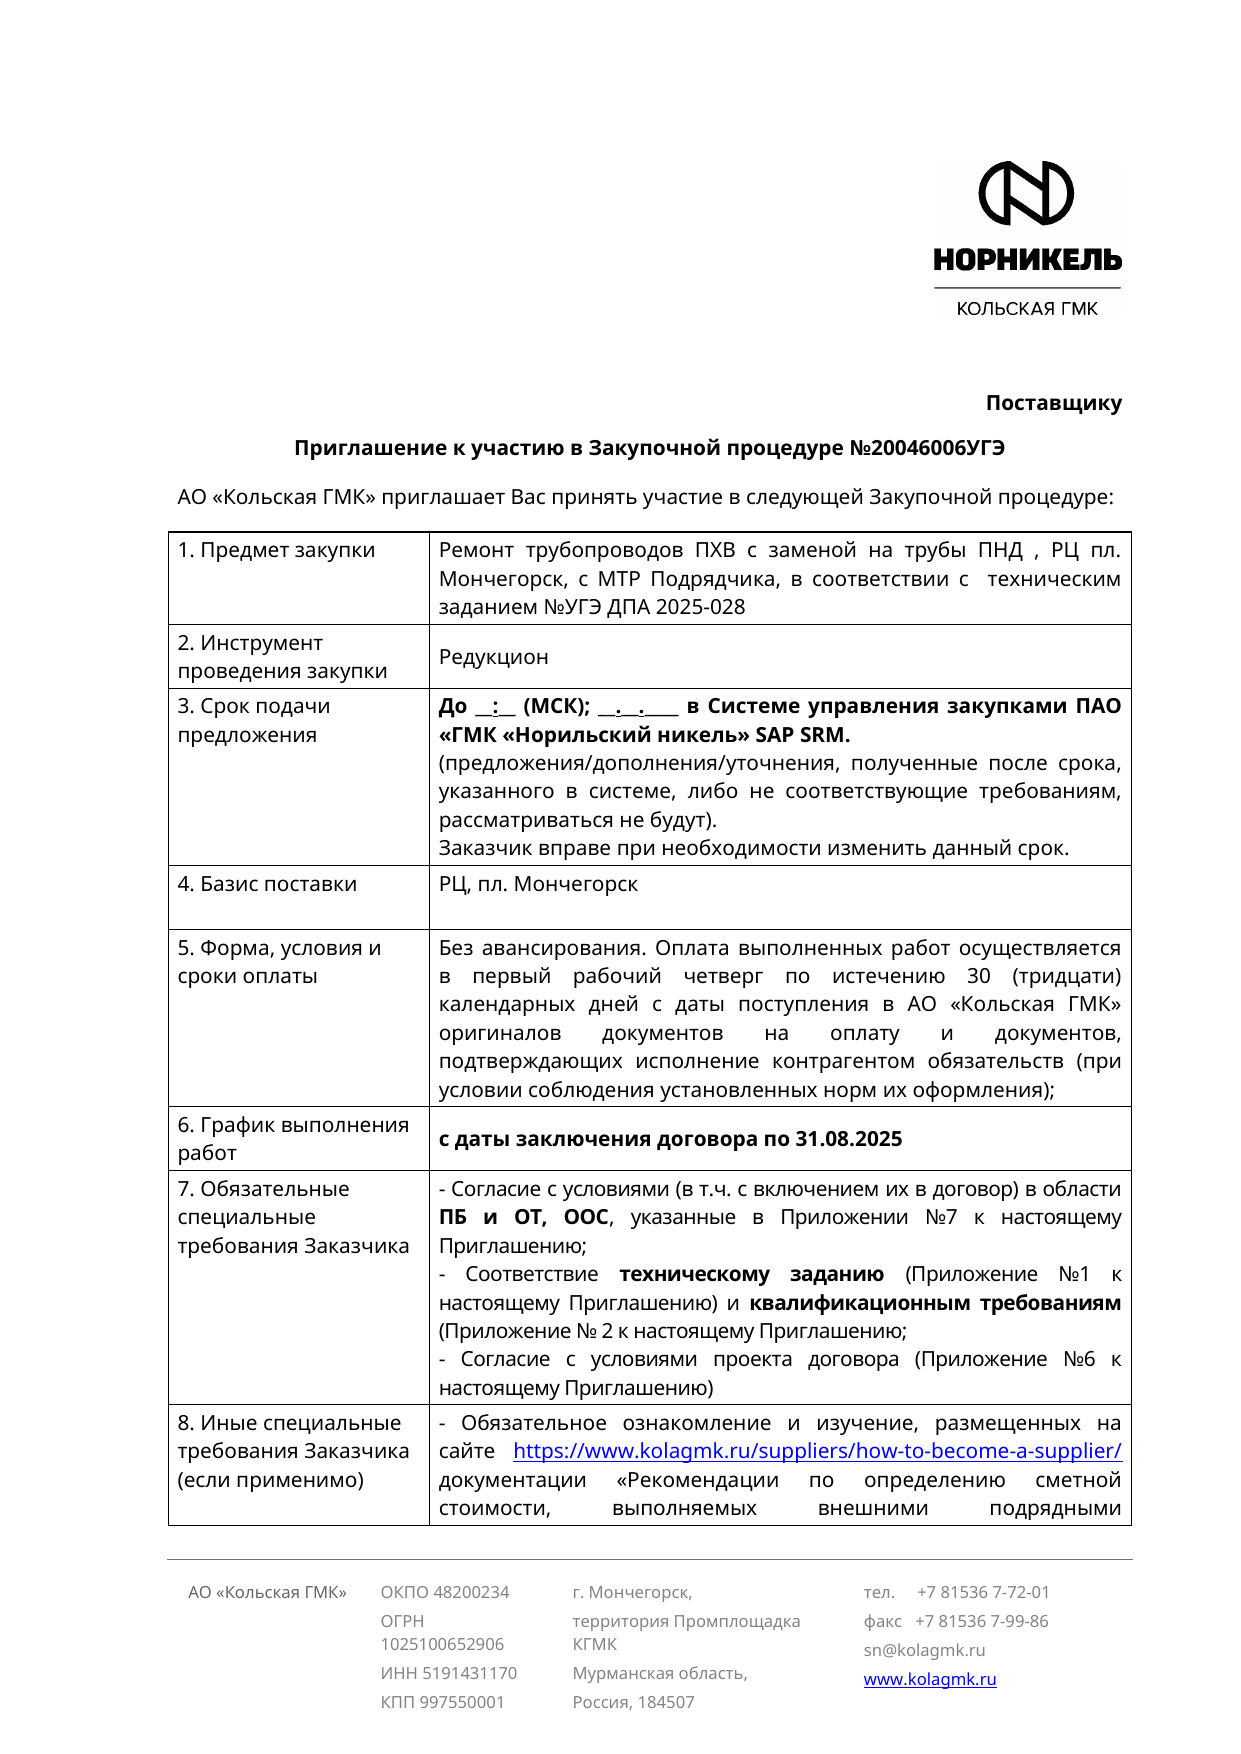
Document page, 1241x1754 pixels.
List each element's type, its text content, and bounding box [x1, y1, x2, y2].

table_header Предмет закупки [169, 533, 429, 624]
table_cell График выполнения работ [169, 1107, 429, 1170]
text АО «Кольская ГМК» приглашает Вас принять участие в следующей Закупочной процедуре: [177, 482, 1122, 511]
picture [934, 161, 1122, 315]
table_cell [169, 1405, 429, 1525]
text Поставщику [177, 388, 1122, 416]
text Приглашение к участию в Закупочной процедуре №20046006УГЭ [177, 433, 1122, 461]
table_cell Базис поставки [169, 866, 429, 929]
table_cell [430, 1405, 1131, 1525]
table_cell с даты заключения договора по 31.08.2025 [430, 1107, 1131, 1170]
table_cell Обязательные специальные требования Заказчика [169, 1171, 429, 1404]
table_cell Редукцион [430, 625, 1131, 687]
table_cell - Согласие с условиями (в т.ч. с включением их в договор) в области ПБ и ОТ, ООС, указанные в Приложении №7 к настоящему Приглашению; - Соответствие техническому заданию (Приложение №1 к настоящему Приглашению) и квалификационным требованиям (Приложение № 2 к настоящему Приглашению; - Согласие с условиями проекта договора (Приложение №6 к настоящему Приглашению) [430, 1171, 1131, 1404]
table_cell Срок подачи предложения [169, 689, 429, 865]
table_cell Без авансирования. Оплата выполненных работ осуществляется в первый рабочий четверг по истечению 30 (тридцати) календарных дней с даты поступления в АО «Кольская ГМК» оригиналов документов на оплату и документов, подтверждающих исполнение контрагентом обязательств (при условии соблюдения установленных норм их оформления); [430, 930, 1131, 1106]
table_header Ремонт трубопроводов ПХВ с заменой на трубы ПНД , РЦ пл. Мончегорск, с МТР Подрядчика, в соответствии с техническим заданием №УГЭ ДПА 2025-028 [430, 533, 1131, 624]
table_cell Форма, условия и сроки оплаты [169, 930, 429, 1106]
table_cell Инструмент проведения закупки [169, 625, 429, 687]
table_cell РЦ, пл. Мончегорск [430, 866, 1131, 929]
table_cell До __:__ (МСК); __.__.____ в Системе управления закупками ПАО «ГМК «Норильский никель» SAP SRM. (предложения/дополнения/уточнения, полученные после срока, указанного в системе, либо не соответствующие требованиям, рассматриваться не будут). Заказчик вправе при необходимости изменить данный срок. [430, 689, 1131, 865]
